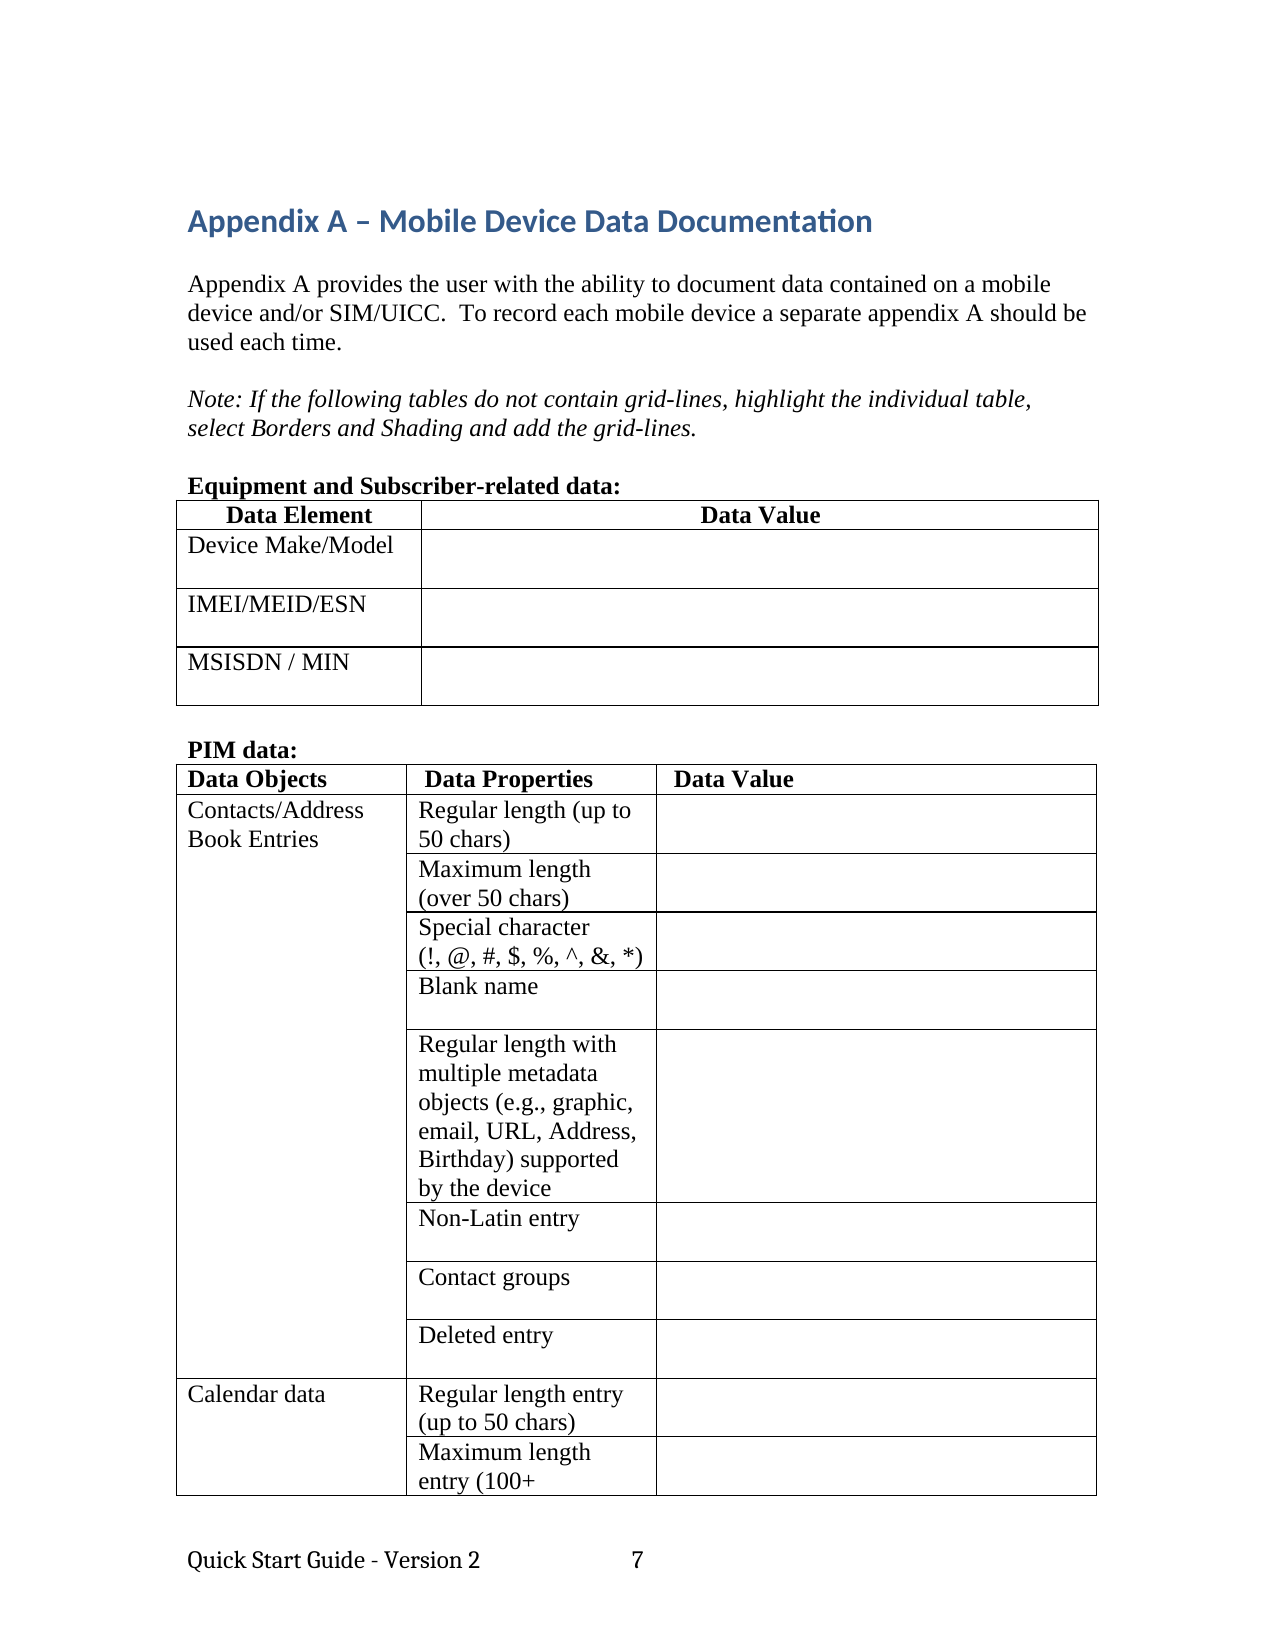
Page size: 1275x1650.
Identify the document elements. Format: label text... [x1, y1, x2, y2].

subtitle Appendix A – Mobile Device Data Documentation [187, 200, 1087, 241]
table_cell Device Make/Model [177, 530, 421, 588]
table_cell [422, 530, 1098, 588]
table_cell Calendar data [177, 1379, 406, 1495]
table_cell [657, 1320, 1096, 1378]
table_cell Maximum length entry (100+ characters) [407, 1437, 656, 1495]
table_cell [657, 795, 1096, 853]
table_cell [657, 1030, 1096, 1202]
table_cell [657, 1203, 1096, 1261]
table_cell Deleted entry [407, 1320, 656, 1378]
table_cell Contacts/Address Book Entries [177, 795, 406, 1378]
table_header Data Value [422, 501, 1098, 529]
text Note: If the following tables do not contain grid-lines, highlight the individual table, select Borders and Shading and add the grid-lines. [187, 384, 1087, 442]
table_cell Regular length with multiple metadata objects (e.g., graphic, email, URL, Address, Birthday) supported by the device [407, 1030, 656, 1202]
table_cell [657, 1379, 1096, 1436]
table_cell [657, 1437, 1096, 1495]
table_header Data Properties [407, 765, 656, 794]
table_cell [657, 854, 1096, 911]
table_cell [422, 589, 1098, 646]
table_cell Regular length (up to 50 chars) [407, 795, 656, 853]
text Equipment and Subscriber-related data: [187, 471, 1087, 499]
table_header Data Value [657, 765, 1096, 794]
table_cell Maximum length (over 50 chars) [407, 854, 656, 911]
table_cell Non-Latin entry [407, 1203, 656, 1261]
table_cell [422, 648, 1098, 705]
table_cell [657, 913, 1096, 970]
table_cell Regular length entry (up to 50 chars) [407, 1379, 656, 1436]
text PIM data: [187, 735, 1087, 763]
table_header Data Objects [177, 765, 406, 794]
table_header Data Element [177, 501, 421, 529]
text Appendix A provides the user with the ability to document data contained on a mobile device and/or SIM/UICC. To record each mobile device a separate appendix A should be used each time. [187, 269, 1087, 356]
table_cell Blank name [407, 971, 656, 1028]
table_cell [657, 971, 1096, 1028]
table_cell Contact groups [407, 1262, 656, 1319]
table_cell MSISDN / MIN [177, 648, 421, 705]
table_cell Special character (!, @, #, $, %, ^, &, *) [407, 913, 656, 970]
table_cell [657, 1262, 1096, 1319]
table_cell IMEI/MEID/ESN [177, 589, 421, 646]
